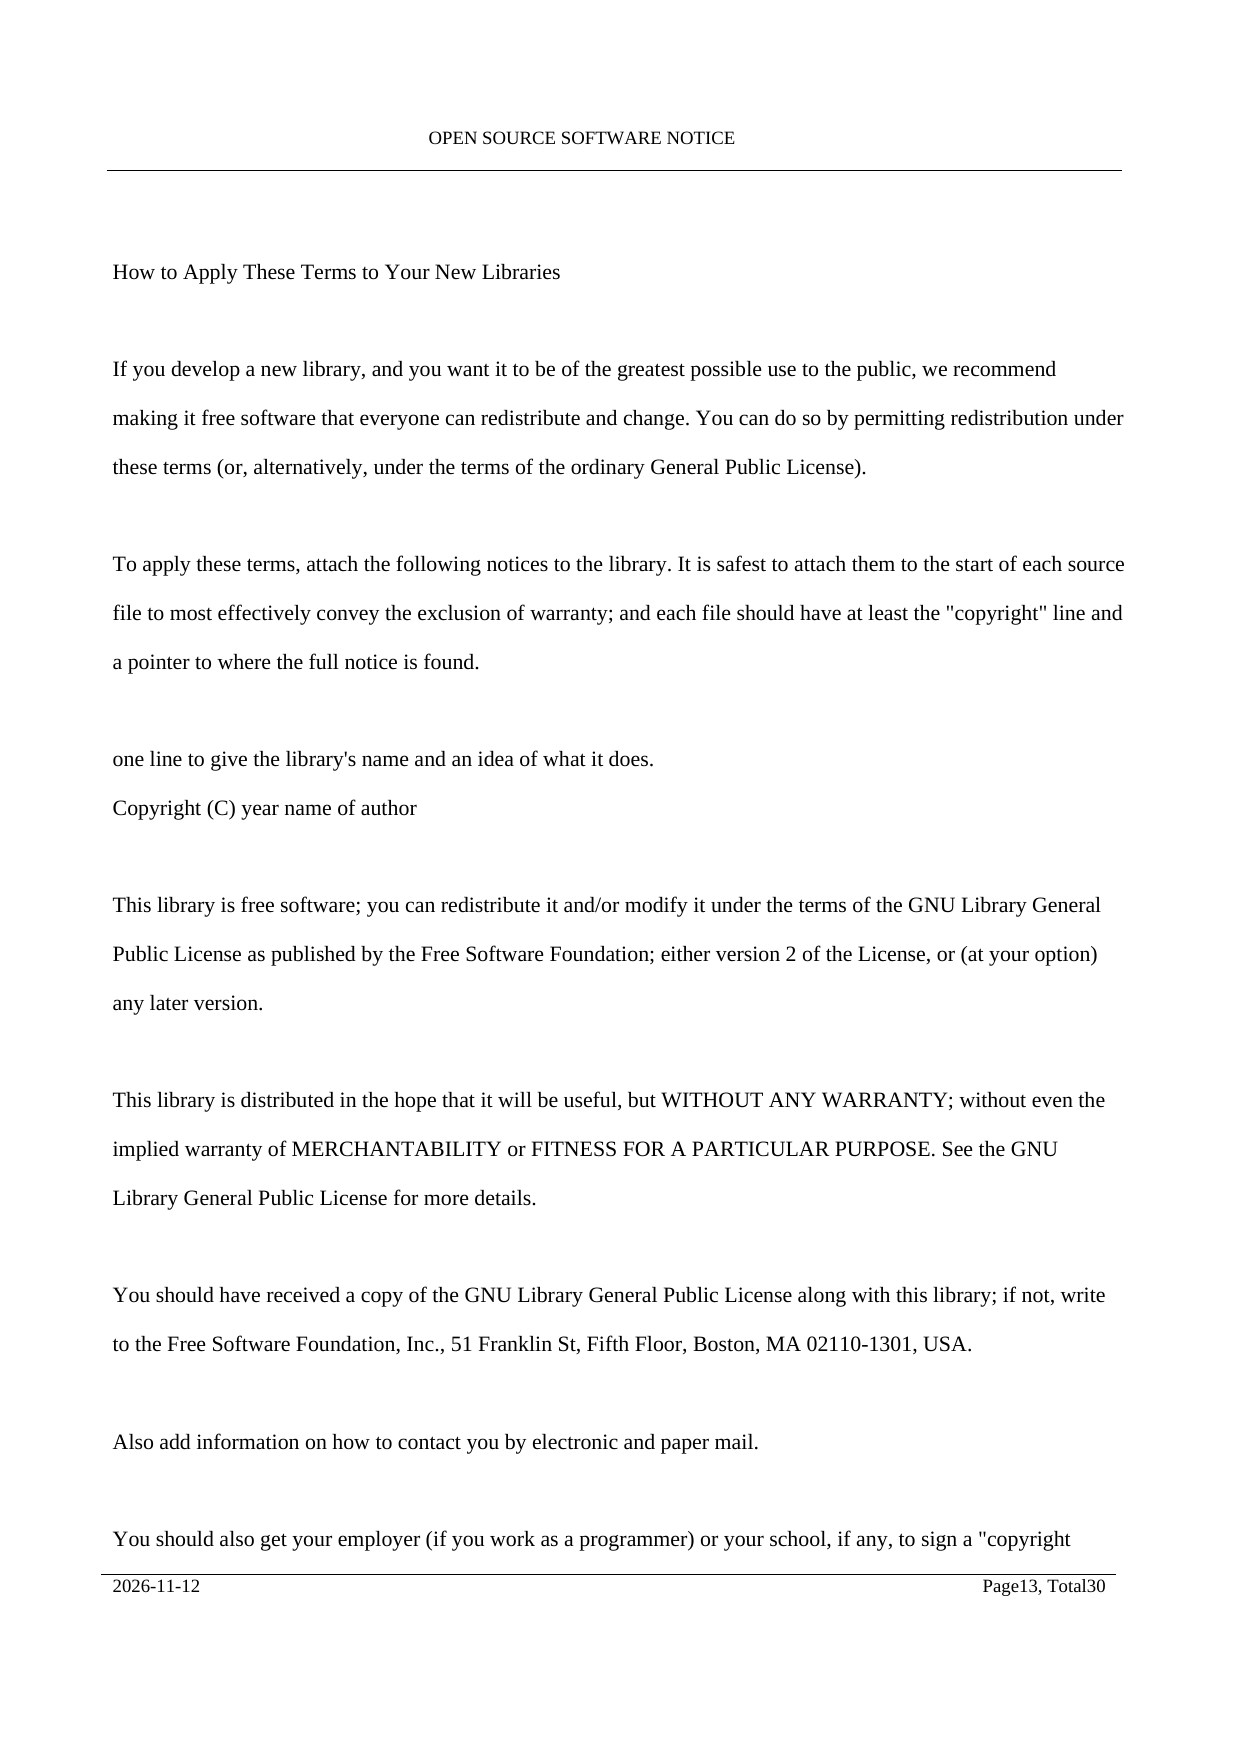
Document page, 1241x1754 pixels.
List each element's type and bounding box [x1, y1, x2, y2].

text [112, 206, 1128, 1555]
